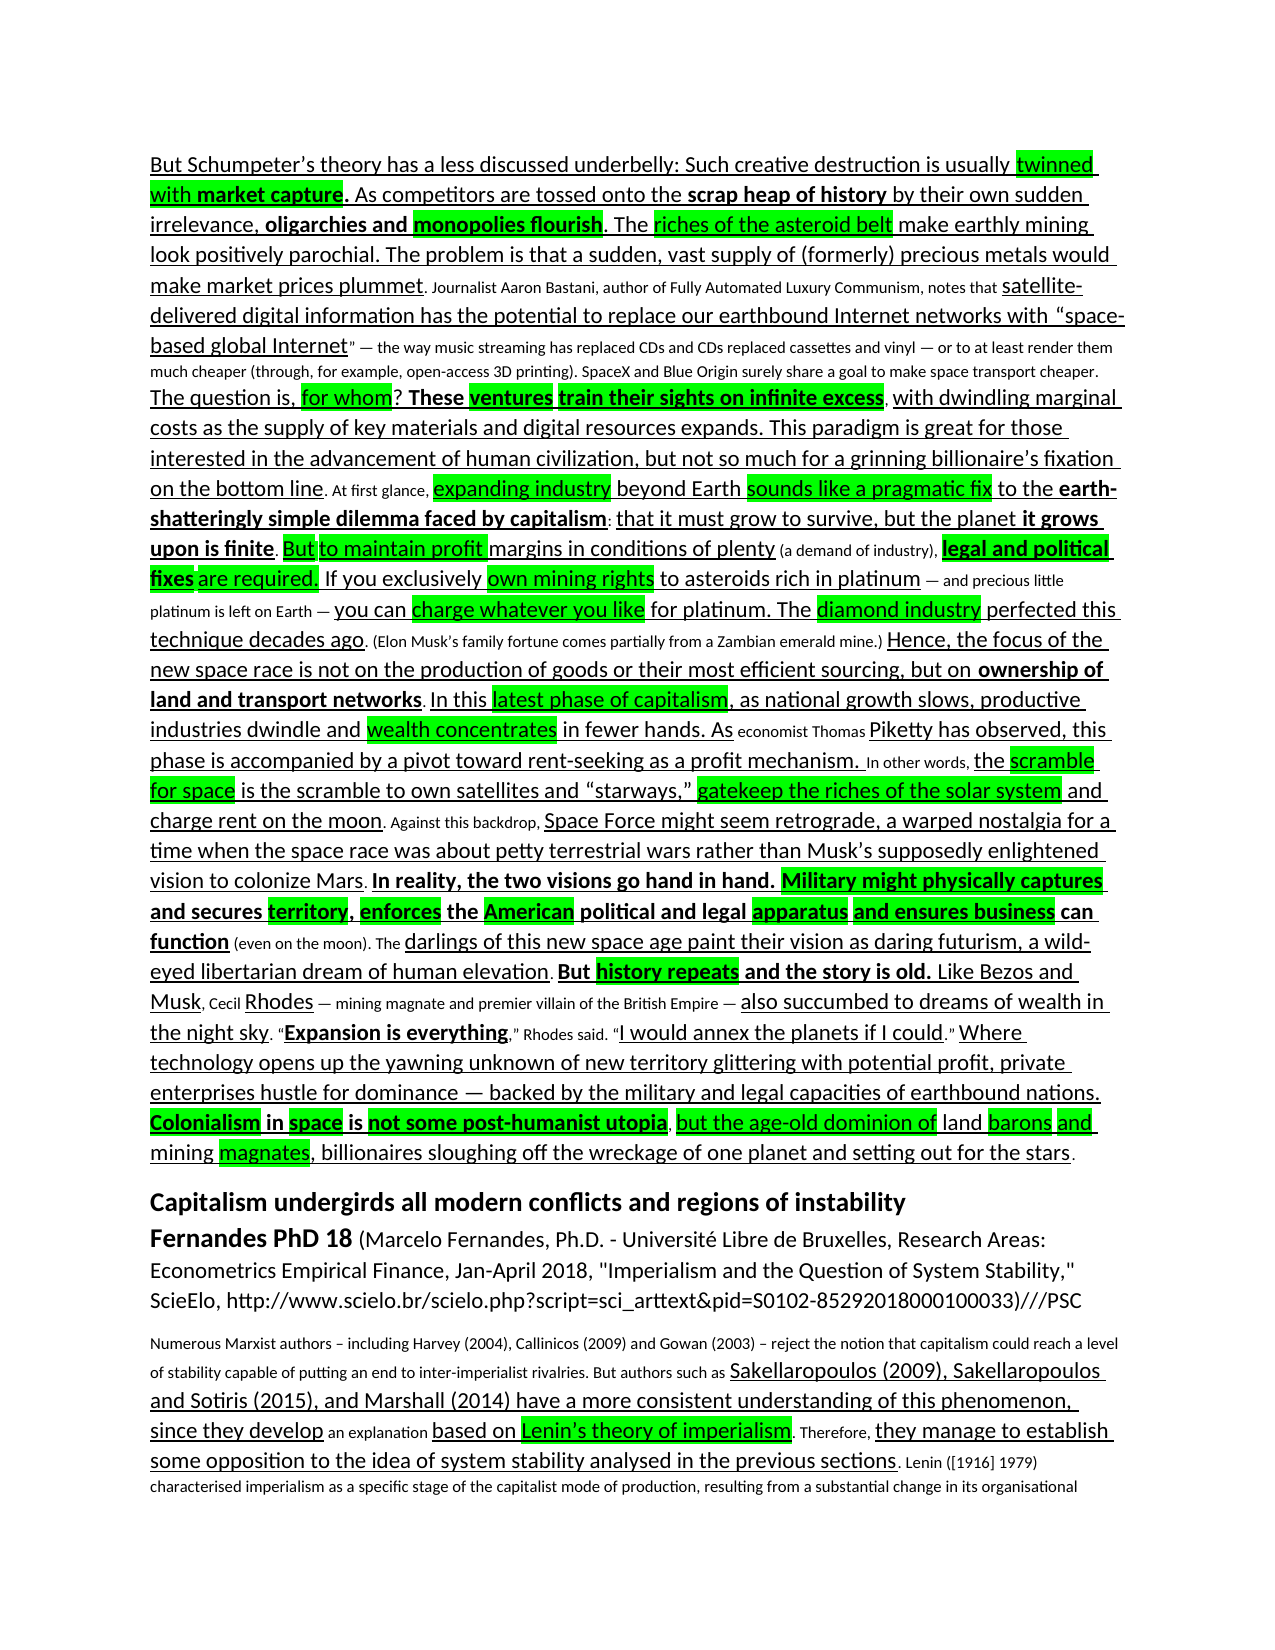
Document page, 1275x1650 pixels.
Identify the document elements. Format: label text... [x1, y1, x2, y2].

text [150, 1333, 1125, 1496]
text Fernandes PhD 18 (Marcelo Fernandes, Ph.D. - Université Libre de Bruxelles, Research Areas: Econometrics Empirical Finance, Jan-April 2018, "Imperialism and the Question of System Stability," ScieElo, http://www.scielo.br/scielo.php?script=sci_arttext&pid=S0102-85292018000100033)///PSC [150, 1221, 1125, 1314]
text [150, 150, 1125, 325]
subtitle Capitalism undergirds all modern conflicts and regions of instability [150, 1185, 1125, 1218]
